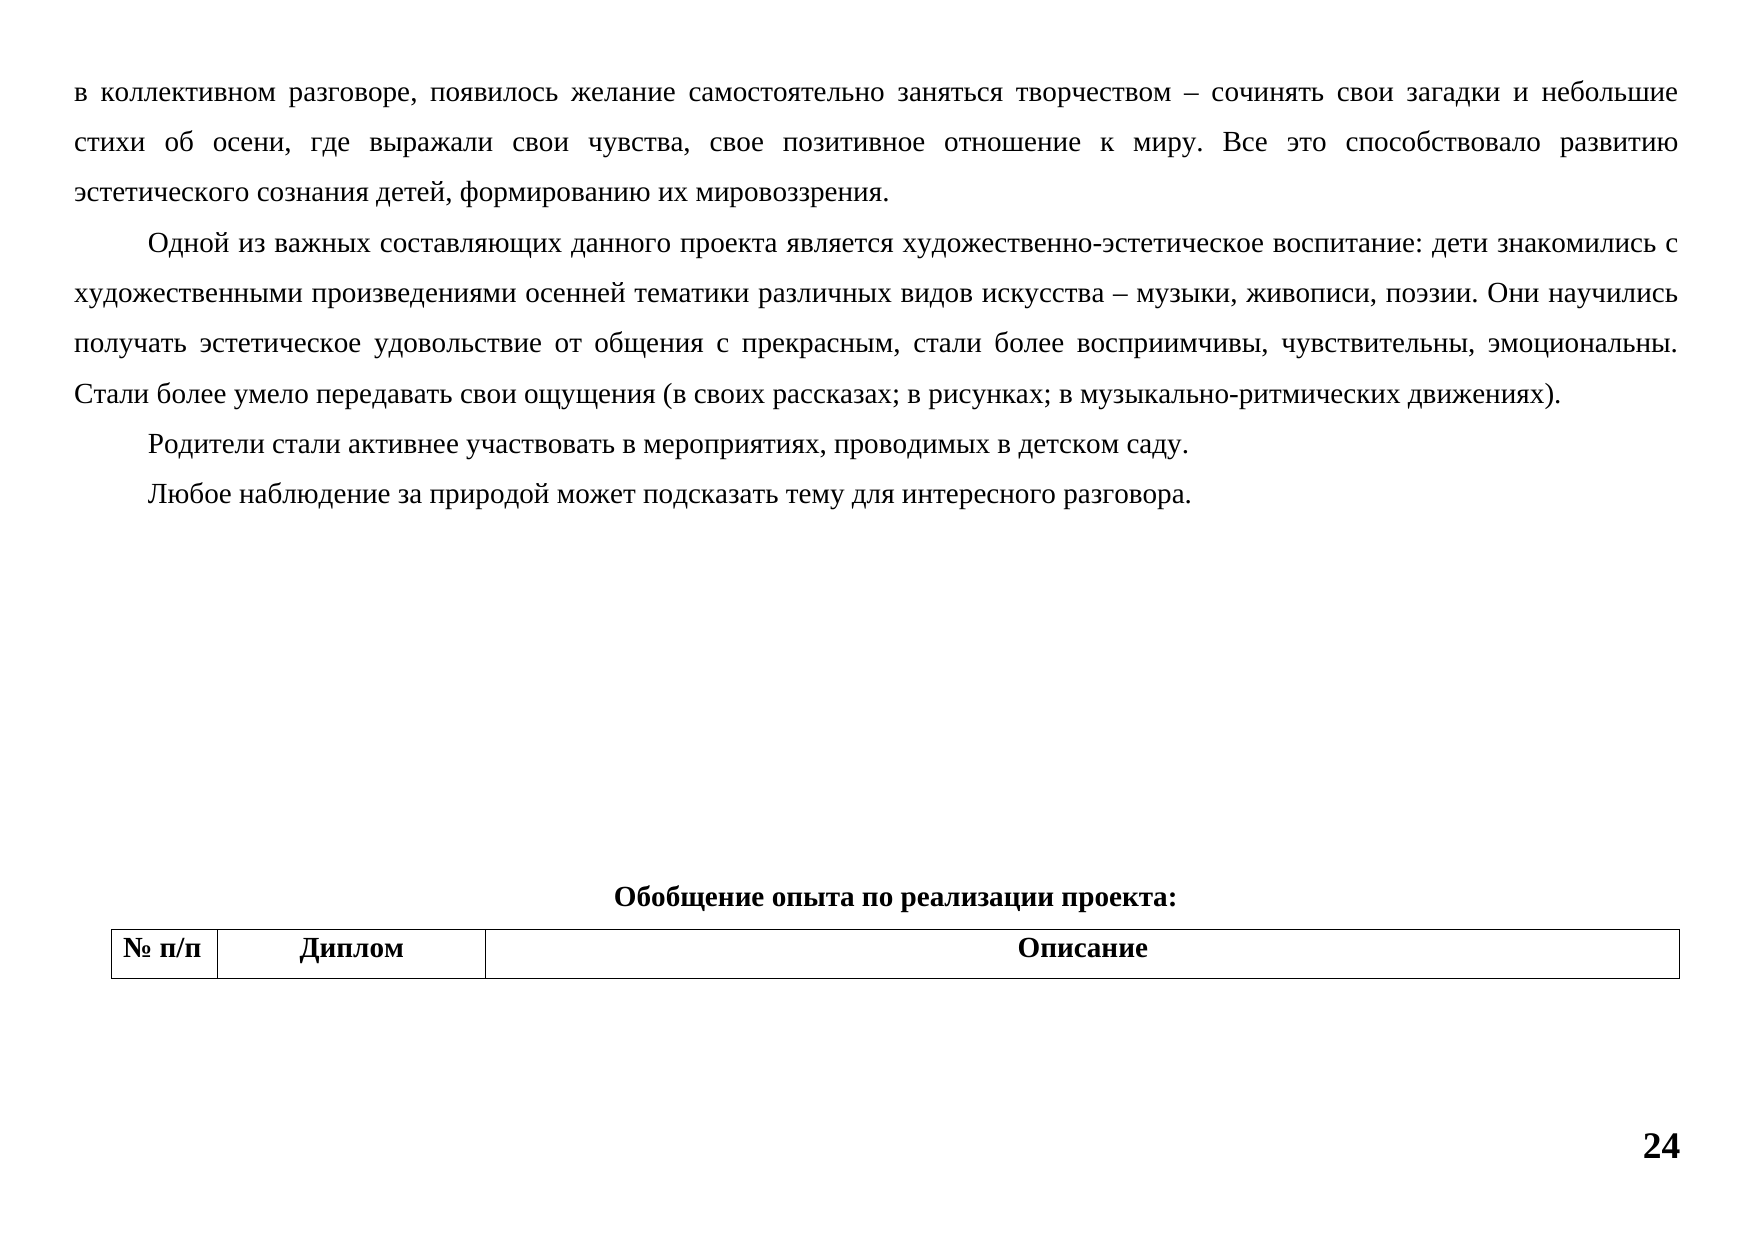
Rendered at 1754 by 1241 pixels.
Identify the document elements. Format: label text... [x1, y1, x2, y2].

list Обобщение опыта по реализации проекта: [111, 879, 1680, 912]
text Одной из важных составляющих данного проекта является художественно-эстетическое воспитание: дети знакомились с художественными произведениями осенней тематики различных видов искусства – музыки, живописи, поэзии. Они научились получать эстетическое удовольствие от общения с прекрасным, стали более восприимчивы, чувствительны, эмоциональны. Стали более умело передавать свои ощущения (в своих рассказах; в рисунках; в музыкально-ритмических движениях). [74, 225, 1680, 409]
table_header Диплом [218, 930, 485, 978]
table_header Описание [486, 930, 1679, 978]
text Родители стали активнее участвовать в мероприятиях, проводимых в детском саду. [74, 426, 1680, 459]
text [74, 74, 1680, 208]
text Любое наблюдение за природой может подсказать тему для интересного разговора. [74, 476, 1680, 510]
table_header № п/п [112, 930, 217, 978]
